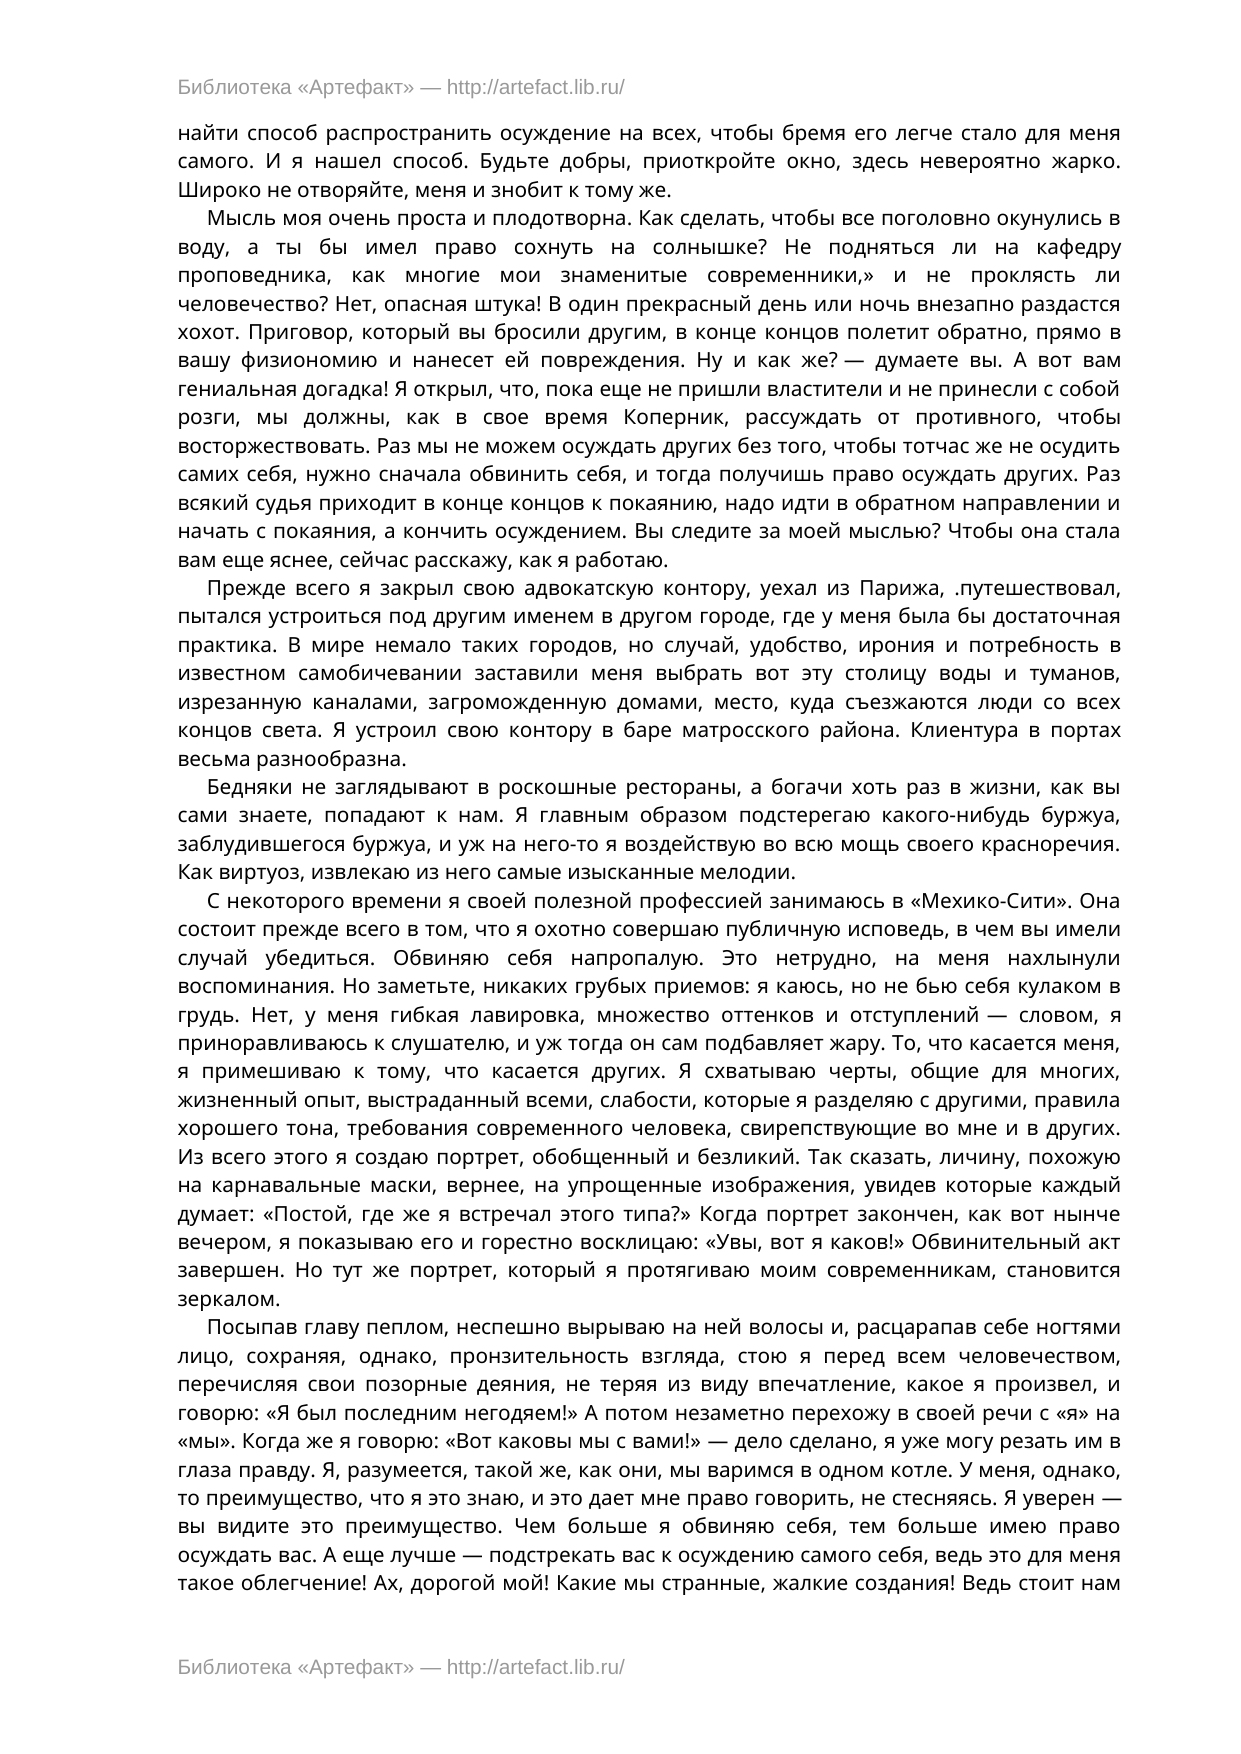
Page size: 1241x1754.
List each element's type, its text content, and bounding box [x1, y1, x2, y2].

text Бедняки не заглядывают в роскошные рестораны, а богачи хоть раз в жизни, как вы сами знаете, попадают к нам. Я главным образом подстерегаю какого-нибудь буржуа, заблудившегося буржуа, и уж на него-то я воздействую во всю мощь своего красноречия. Как виртуоз, извлекаю из него самые изысканные мелодии. [177, 772, 1122, 886]
text С некоторого времени я своей полезной профессией занимаюсь в «Мехико-Сити». Она состоит прежде всего в том, что я охотно совершаю публичную исповедь, в чем вы имели случай убедиться. Обвиняю себя напропалую. Это нетрудно, на меня нахлынули воспоминания. Но заметьте, никаких грубых приемов: я каюсь, но не бью себя кулаком в грудь. Нет, у меня гибкая лавировка, множество оттенков и отступлений — словом, я приноравливаюсь к слушателю, и уж тогда он сам подбавляет жару. То, что касается меня, я примешиваю к тому, что касается других. Я схватываю черты, общие для многих, жизненный опыт, выстраданный всеми, слабости, которые я разделяю с другими, правила хорошего тона, требования современного человека, свирепствующие во мне и в других. Из всего этого я создаю портрет, обобщенный и безликий. Так сказать, личину, похожую на карнавальные маски, вернее, на упрощенные изображения, увидев которые каждый думает: «Постой, где же я встречал этого типа?» Когда портрет закончен, как вот нынче вечером, я показываю его и горестно восклицаю: «Увы, вот я каков!» Обвинительный акт завершен. Но тут же портрет, который я протягиваю моим современникам, становится зеркалом. [177, 886, 1122, 1312]
text Прежде всего я закрыл свою адвокатскую контору, уехал из Парижа, .путешествовал, пытался устроиться под другим именем в другом городе, где у меня была бы достаточная практика. В мире немало таких городов, но случай, удобство, ирония и потребность в известном самобичевании заставили меня выбрать вот эту столицу воды и туманов, изрезанную каналами, загроможденную домами, место, куда съезжаются люди со всех концов света. Я устроил свою контору в баре матросского района. Клиентура в портах весьма разнообразна. [177, 573, 1122, 772]
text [177, 1312, 1122, 1597]
text Мысль моя очень проста и плодотворна. Как сделать, чтобы все поголовно окунулись в воду, а ты бы имел право сохнуть на солнышке? Не подняться ли на кафедру проповедника, как многие мои знаменитые современники,» и не проклясть ли человечество? Нет, опасная штука! В один прекрасный день или ночь внезапно раздастся хохот. Приговор, который вы бросили другим, в конце концов полетит обратно, прямо в вашу физиономию и нанесет ей повреждения. Ну и как же? — думаете вы. А вот вам гениальная догадка! Я открыл, что, пока еще не пришли властители и не принесли с собой розги, мы должны, как в свое время Коперник, рассуждать от противного, чтобы восторжествовать. Раз мы не можем осуждать других без того, чтобы тотчас же не осудить самих себя, нужно сначала обвинить себя, и тогда получишь право осуждать других. Раз всякий судья приходит в конце концов к покаянию, надо идти в обратном направлении и начать с покаяния, а кончить осуждением. Вы следите за моей мыслью? Чтобы она стала вам еще яснее, сейчас расскажу, как я работаю. [177, 203, 1122, 573]
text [177, 118, 1122, 203]
